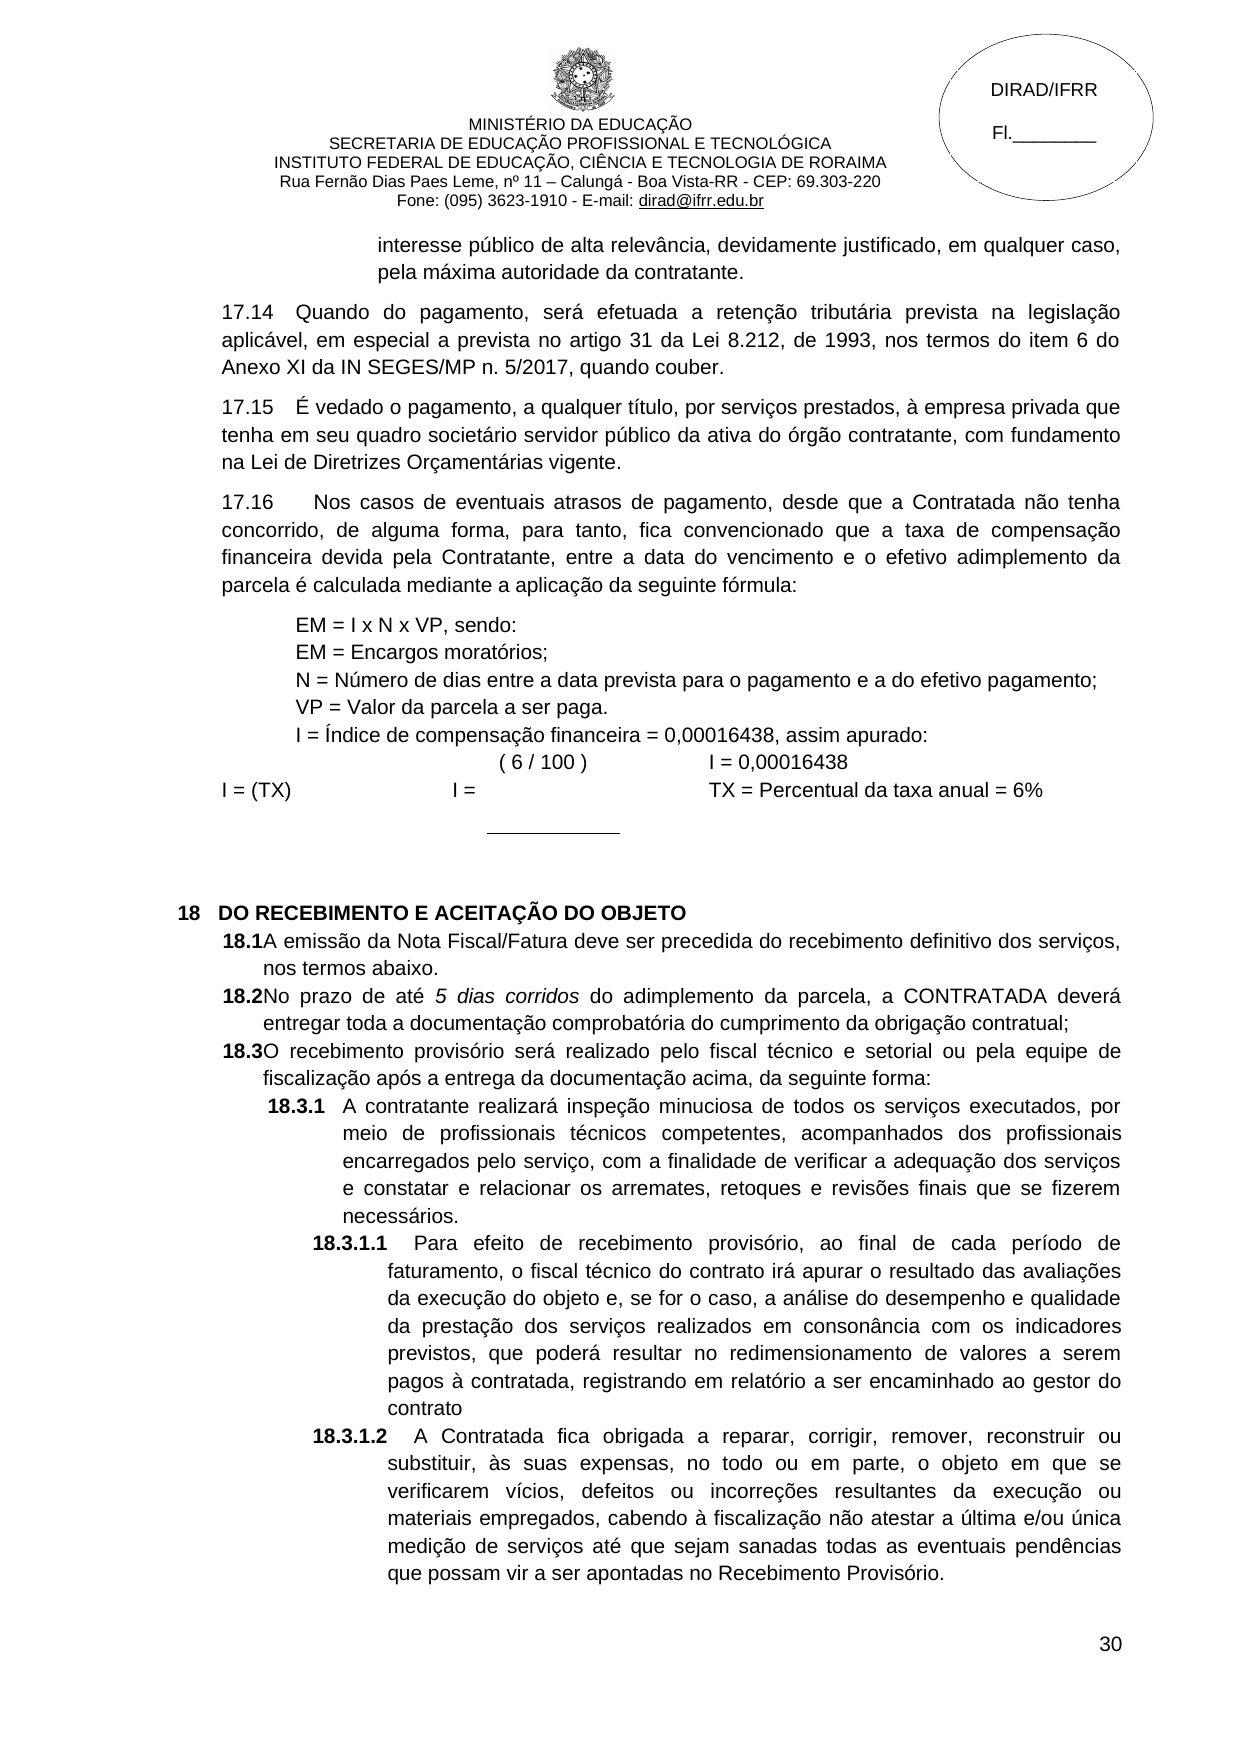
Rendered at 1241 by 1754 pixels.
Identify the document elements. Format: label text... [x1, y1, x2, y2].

table_header I = 0,00016438 TX = Percentual da taxa anual = 6% [620, 750, 1133, 833]
text EM = I x N x VP, sendo: [222, 613, 1122, 637]
table_header ( 6 / 100 ) [487, 750, 620, 833]
list O recebimento provisório será realizado pelo fiscal técnico e setorial ou pela equipe de fiscalização após a entrega da documentação acima, da seguinte forma: [222, 1039, 1122, 1090]
list É vedado o pagamento, a qualquer título, por serviços prestados, à empresa privada que tenha em seu quadro societário servidor público da ativa do órgão contratante, com fundamento na Lei de Diretrizes Orçamentárias vigente. [221, 395, 1122, 474]
list Nos casos de eventuais atrasos de pagamento, desde que a Contratada não tenha concorrido, de alguma forma, para tanto, fica convencionado que a taxa de compensação financeira devida pela Contratante, entre a data do vencimento e o efetivo adimplemento da parcela é calculada mediante a aplicação da seguinte fórmula: [221, 490, 1122, 597]
table_header I = (TX) [210, 750, 441, 833]
list A contratante realizará inspeção minuciosa de todos os serviços executados, por meio de profissionais técnicos competentes, acompanhados dos profissionais encarregados pelo serviço, com a finalidade de verificar a adequação dos serviços e constatar e relacionar os arremates, retoques e revisões finais que se fizerem necessários. [267, 1094, 1122, 1228]
text EM = Encargos moratórios; [177, 640, 1122, 664]
picture [547, 47, 619, 115]
text I = Índice de compensação financeira = 0,00016438, assim apurado: [177, 723, 1122, 747]
list Para efeito de recebimento provisório, ao final de cada período de faturamento, o fiscal técnico do contrato irá apurar o resultado das avaliações da execução do objeto e, se for o caso, a análise do desempenho e qualidade da prestação dos serviços realizados em consonância com os indicadores previstos, que poderá resultar no redimensionamento de valores a serem pagos à contratada, registrando em relatório a ser encaminhado ao gestor do contrato [312, 1231, 1122, 1420]
list A emissão da Nota Fiscal/Fatura deve ser precedida do recebimento definitivo dos serviços, nos termos abaixo. [222, 929, 1122, 980]
text VP = Valor da parcela a ser paga. [177, 695, 1122, 719]
table_header I = [441, 750, 487, 833]
list DO RECEBIMENTO E ACEITAÇÃO DO OBJETO [177, 901, 1122, 925]
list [302, 233, 1122, 284]
list No prazo de até 5 dias corridos do adimplemento da parcela, a CONTRATADA deverá entregar toda a documentação comprobatória do cumprimento da obrigação contratual; [222, 984, 1122, 1035]
list Quando do pagamento, será efetuada a retenção tributária prevista na legislação aplicável, em especial a prevista no artigo 31 da Lei 8.212, de 1993, nos termos do item 6 do Anexo XI da IN SEGES/MP n. 5/2017, quando couber. [221, 300, 1122, 379]
list A Contratada fica obrigada a reparar, corrigir, remover, reconstruir ou substituir, às suas expensas, no todo ou em parte, o objeto em que se verificarem vícios, defeitos ou incorreções resultantes da execução ou materiais empregados, cabendo à fiscalização não atestar a última e/ou única medição de serviços até que sejam sanadas todas as eventuais pendências que possam vir a ser apontadas no Recebimento Provisório. [312, 1424, 1122, 1585]
text N = Número de dias entre a data prevista para o pagamento e a do efetivo pagamento; [177, 668, 1122, 692]
